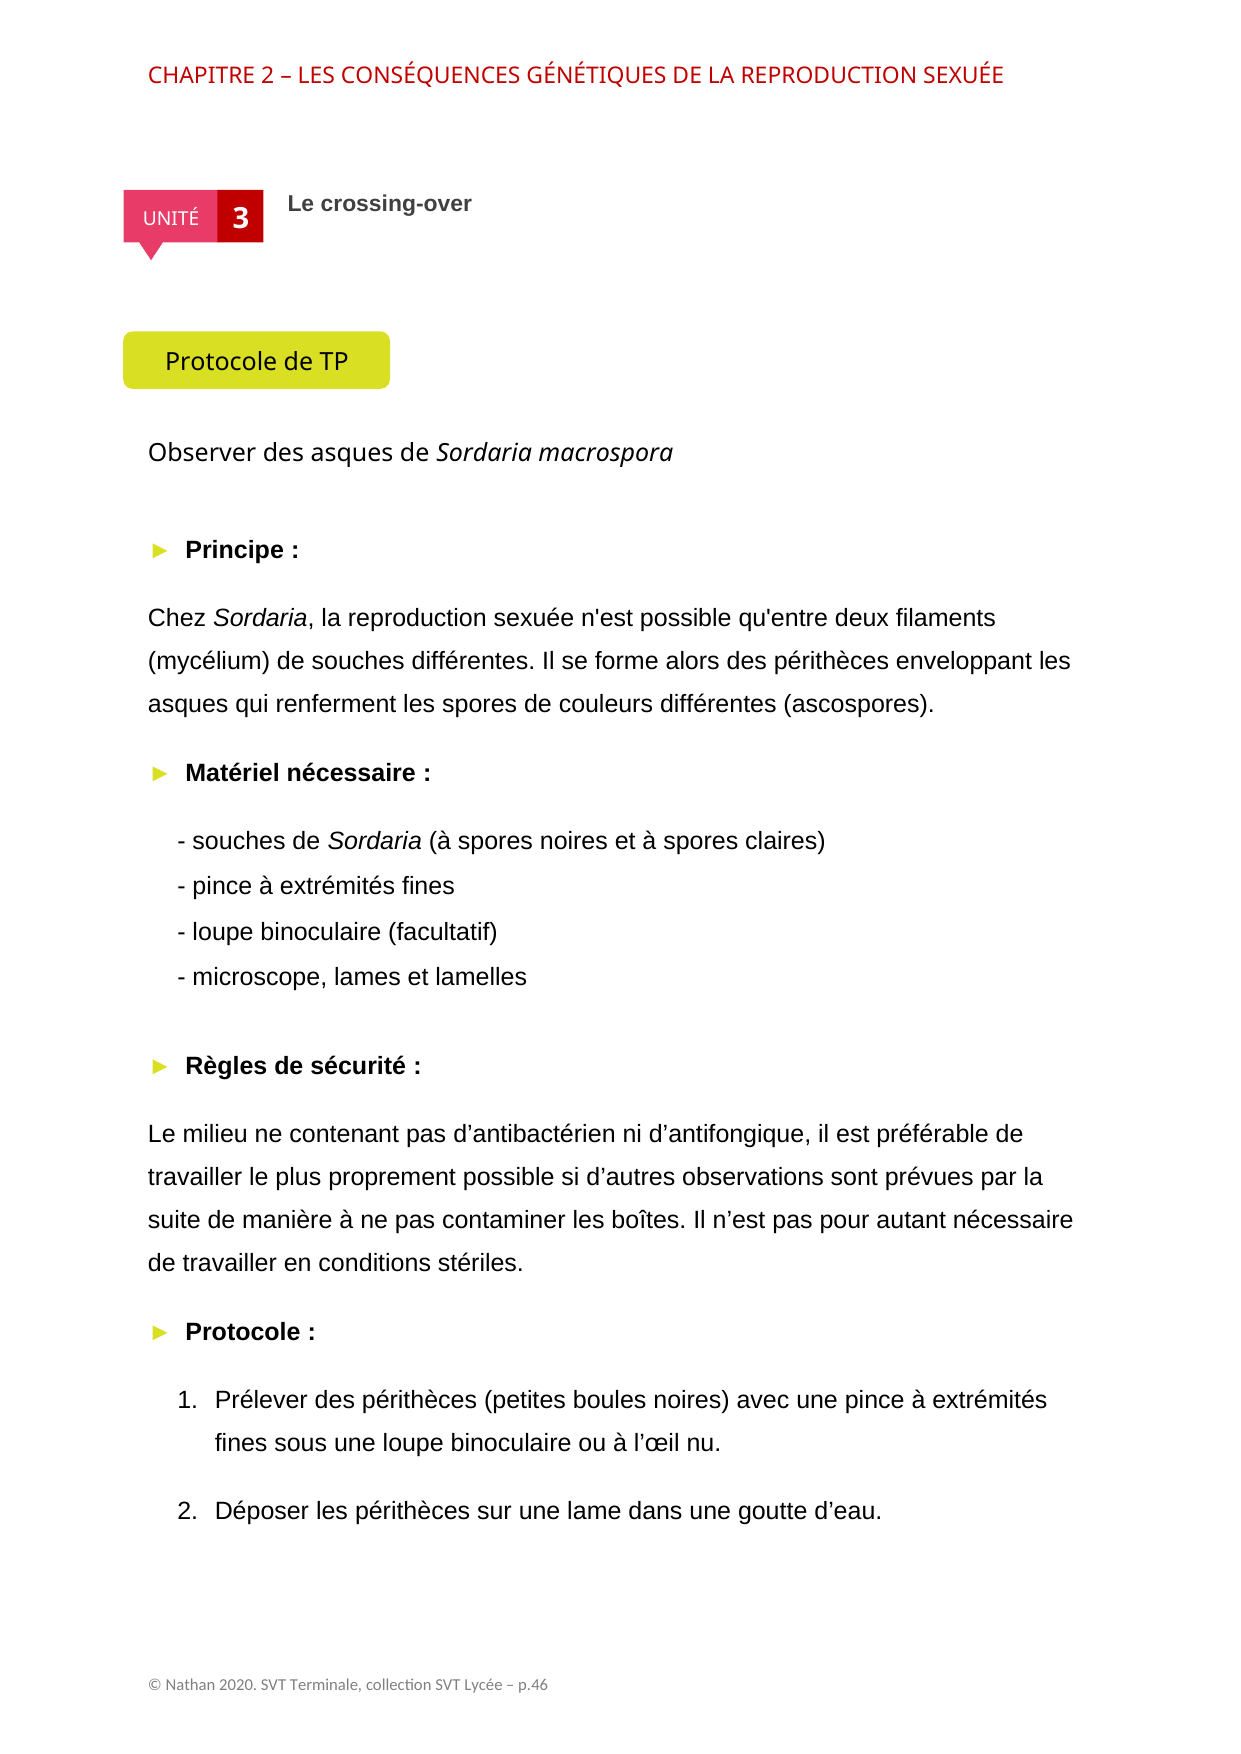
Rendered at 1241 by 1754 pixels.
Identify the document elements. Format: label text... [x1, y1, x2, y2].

list - pince à extrémités fines [177, 871, 1093, 900]
list - souches de Sordaria (à spores noires et à spores claires) [177, 826, 1093, 854]
list - loupe binoculaire (facultatif) [177, 917, 1093, 946]
list Déposer les périthèces sur une lame dans une goutte d’eau. [177, 1496, 1093, 1525]
text Le crossing-over [264, 190, 1093, 216]
text Protocole : [148, 1317, 1093, 1345]
list Prélever des périthèces (petites boules noires) avec une pince à extrémités fines sous une loupe binoculaire ou à l’œil nu. [177, 1385, 1093, 1457]
text Le milieu ne contenant pas d’antibactérien ni d’antifongique, il est préférable de travailler le plus proprement possible si d’autres observations sont prévues par la suite de manière à ne pas contaminer les boîtes. Il n’est pas pour autant nécessaire de travailler en conditions stériles. [148, 1119, 1093, 1277]
text Règles de sécurité : [148, 1051, 1093, 1080]
text Observer des asques de Sordaria macrospora [148, 288, 1093, 469]
text Principe : [148, 535, 1093, 564]
text Matériel nécessaire : [148, 758, 1093, 786]
list - microscope, lames et lamelles [177, 962, 1093, 991]
text Chez Sordaria, la reproduction sexuée n'est possible qu'entre deux filaments (mycélium) de souches différentes. Il se forme alors des périthèces enveloppant les asques qui renferment les spores de couleurs différentes (ascospores). [148, 603, 1093, 718]
